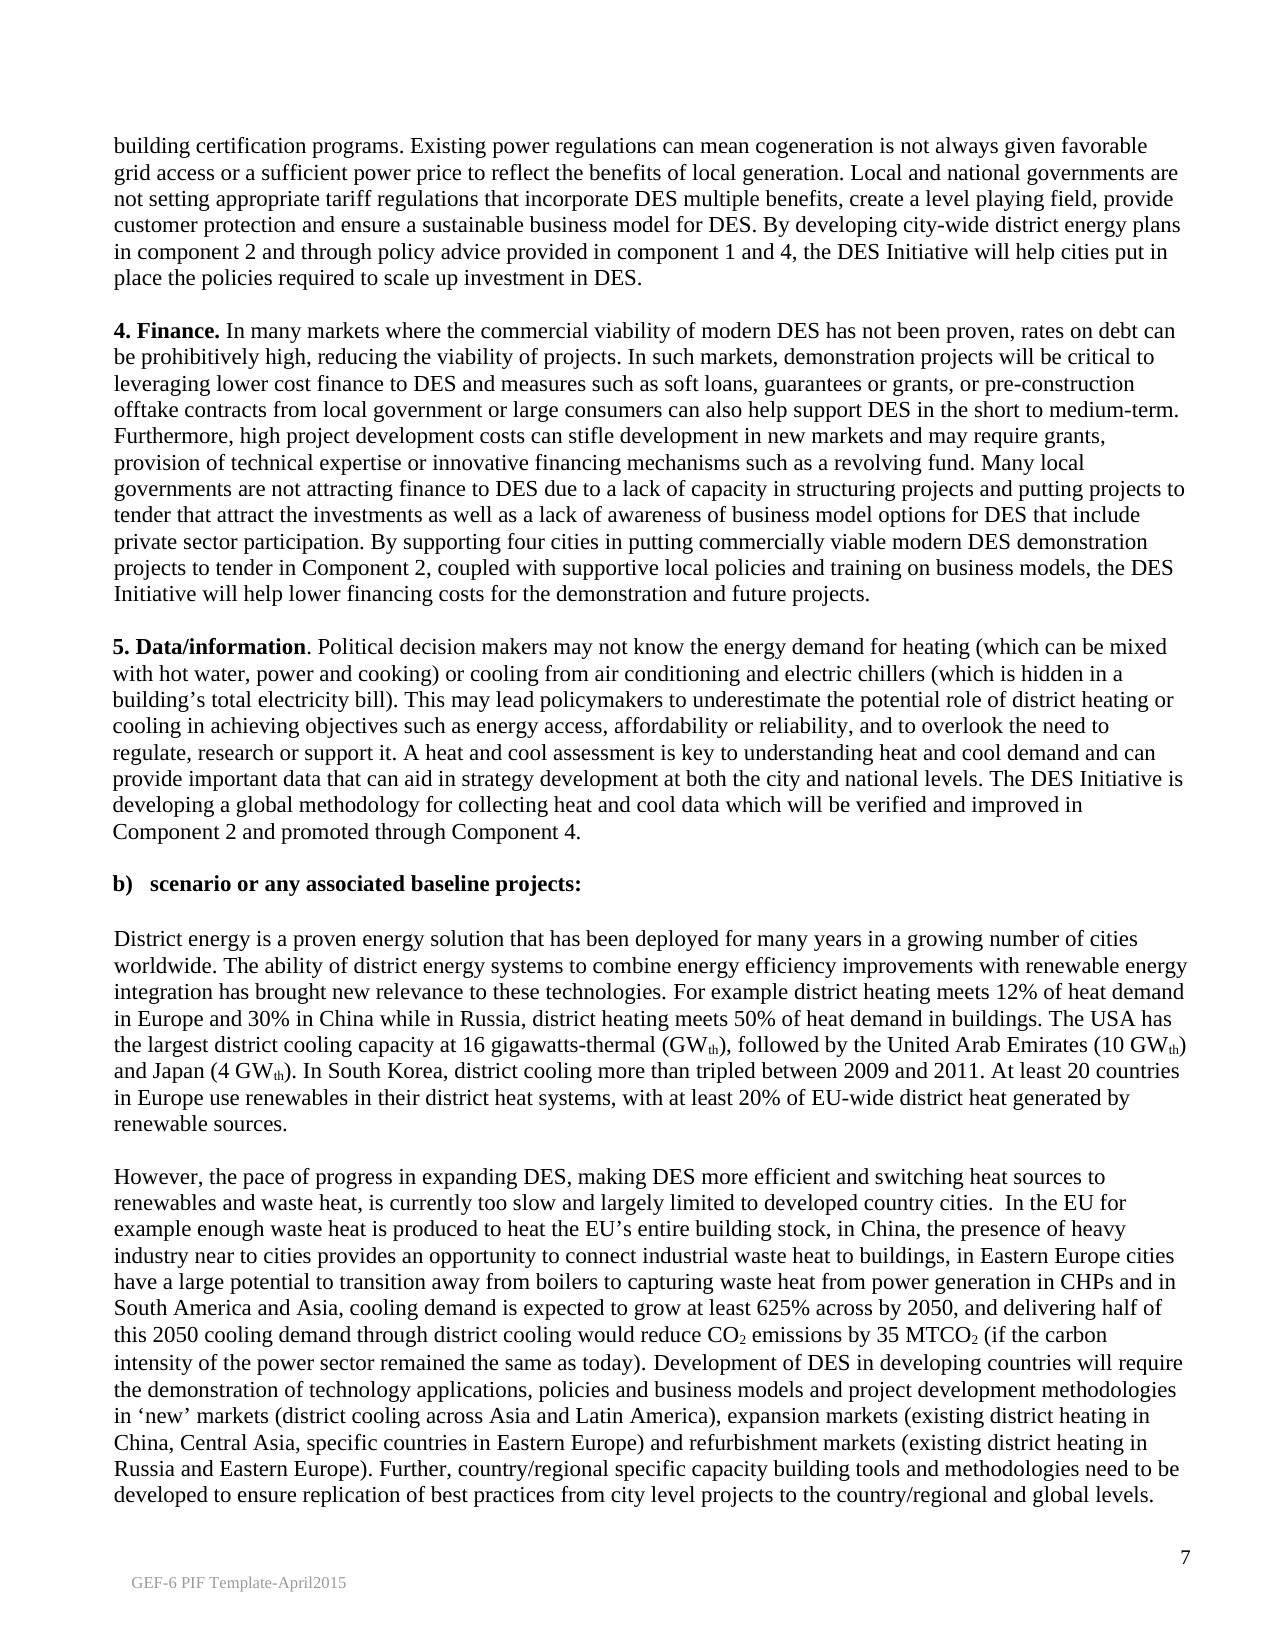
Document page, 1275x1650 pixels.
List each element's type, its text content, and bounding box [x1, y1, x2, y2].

text However, the pace of progress in expanding DES, making DES more efficient and switching heat sources to renewables and waste heat, is currently too slow and largely limited to developed country cities. In the EU for example enough waste heat is produced to heat the EU’s entire building stock, in China, the presence of heavy industry near to cities provides an opportunity to connect industrial waste heat to buildings, in Eastern Europe cities have a large potential to transition away from boilers to capturing waste heat from power generation in CHPs and in South America and Asia, cooling demand is expected to grow at least 625% across by 2050, and delivering half of this 2050 cooling demand through district cooling would reduce CO2 emissions by 35 MTCO2 (if the carbon intensity of the power sector remained the same as today). Development of DES in developing countries will require the demonstration of technology applications, policies and business models and project development methodologies in ‘new’ markets (district cooling across Asia and Latin America), expansion markets (existing district heating in China, Central Asia, specific countries in Eastern Europe) and refurbishment markets (existing district heating in Russia and Eastern Europe). Further, country/regional specific capacity building tools and methodologies need to be developed to ensure replication of best practices from city level projects to the country/regional and global levels. [114, 1163, 1191, 1508]
text 5. Data/information. Political decision makers may not know the energy demand for heating (which can be mixed with hot water, power and cooking) or cooling from air conditioning and electric chillers (which is hidden in a building’s total electricity bill). This may lead policymakers to underestimate the potential role of district heating or cooling in achieving objectives such as energy access, affordability or reliability, and to overlook the need to regulate, research or support it. A heat and cool assessment is key to understanding heat and cool demand and can provide important data that can aid in strategy development at both the city and national levels. The DES Initiative is developing a global methodology for collecting heat and cool data which will be verified and improved in Component 2 and promoted through Component 4. [112, 633, 1191, 844]
list scenario or any associated baseline projects: [112, 870, 1191, 897]
text 4. Finance. In many markets where the commercial viability of modern DES has not been proven, rates on debt can be prohibitively high, reducing the viability of projects. In such markets, demonstration projects will be critical to leveraging lower cost finance to DES and measures such as soft loans, guarantees or grants, or pre-construction offtake contracts from local government or large consumers can also help support DES in the short to medium-term. Furthermore, high project development costs can stifle development in new markets and may require grants, provision of technical expertise or innovative financing mechanisms such as a revolving fund. Many local governments are not attracting finance to DES due to a lack of capacity in structuring projects and putting projects to tender that attract the investments as well as a lack of awareness of business model options for DES that include private sector participation. By supporting four cities in putting commercially viable modern DES demonstration projects to tender in Component 2, coupled with supportive local policies and training on business models, the DES Initiative will help lower financing costs for the demonstration and future projects. [114, 317, 1191, 607]
text District energy is a proven energy solution that has been deployed for many years in a growing number of cities worldwide. The ability of district energy systems to combine energy efficiency improvements with renewable energy integration has brought new relevance to these technologies. For example district heating meets 12% of heat demand in Europe and 30% in China while in Russia, district heating meets 50% of heat demand in buildings. The USA has the largest district cooling capacity at 16 gigawatts-thermal (GWth), followed by the United Arab Emirates (10 GWth) and Japan (4 GWth). In South Korea, district cooling more than tripled between 2009 and 2011. At least 20 countries in Europe use renewables in their district heat systems, with at least 20% of EU-wide district heat generated by renewable sources. [114, 926, 1191, 1136]
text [114, 132, 1191, 291]
